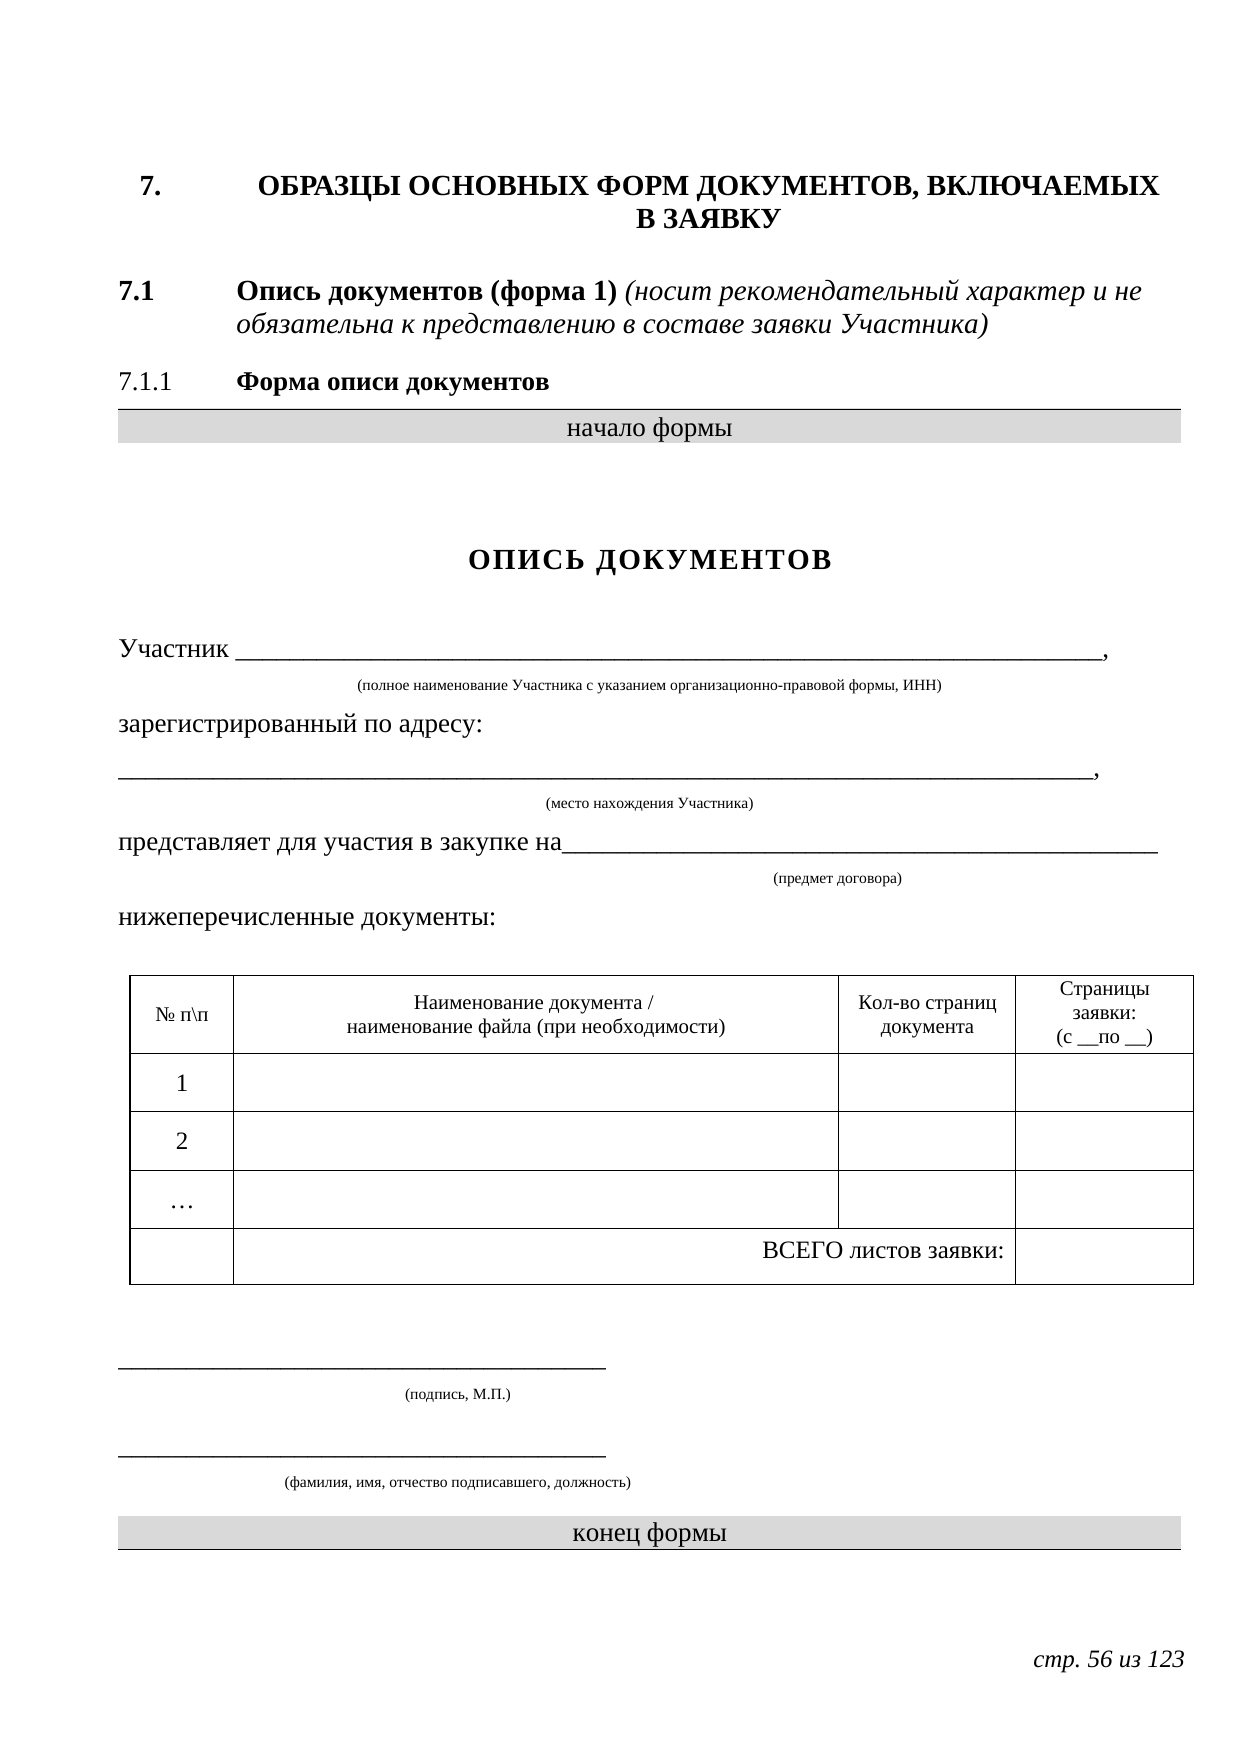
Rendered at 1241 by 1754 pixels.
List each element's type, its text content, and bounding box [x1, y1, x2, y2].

text нижеперечисленные документы: [118, 900, 1181, 931]
text представляет для участия в закупке на____________________________________________ [118, 825, 1181, 857]
text ____________________________________ [118, 1341, 1181, 1373]
text ________________________________________________________________________, [118, 751, 1181, 782]
text (полное наименование Участника с указанием организационно-правовой формы, ИНН) [118, 676, 1181, 707]
table_cell [234, 1171, 838, 1228]
table_cell [839, 1171, 1015, 1228]
list Форма описи документов [118, 365, 1181, 396]
text (место нахождения Участника) [118, 794, 1181, 825]
table_cell 2 [131, 1112, 233, 1169]
table_cell [839, 1112, 1015, 1169]
text Участник ________________________________________________________________, [118, 632, 1181, 663]
text зарегистрированный по адресу: [118, 707, 1181, 738]
table_cell [1016, 1171, 1193, 1228]
table_cell [234, 1054, 838, 1111]
table_header Наименование документа / наименование файла (при необходимости) [234, 976, 838, 1052]
table_header Кол-во страниц документа [839, 976, 1015, 1052]
subtitle Опись документов (форма 1) (носит рекомендательный характер и не обязательна к представлению в составе заявки Участника) [118, 273, 1181, 340]
text (предмет договора) [118, 869, 1181, 900]
table_cell … [131, 1171, 233, 1228]
table_cell [234, 1112, 838, 1169]
text (подпись, М.П.) [118, 1385, 797, 1416]
table_cell [131, 1229, 233, 1284]
table_header Страницы заявки: (с __по __) [1016, 976, 1193, 1052]
text ОПИСЬ ДОКУМЕНТОВ [118, 542, 1181, 576]
table_cell [1016, 1229, 1193, 1284]
table_cell [1016, 1112, 1193, 1169]
text начало формы [118, 410, 1181, 443]
text конец формы [118, 1516, 1181, 1549]
text ____________________________________ [118, 1429, 1181, 1460]
table_cell 1 [131, 1054, 233, 1111]
subtitle ОБРАЗЦЫ ОСНОВНЫХ ФОРМ ДОКУМЕНТОВ, ВКЛЮЧАЕМЫХ В ЗАЯВКУ [118, 168, 1181, 235]
table_cell [1016, 1054, 1193, 1111]
table_cell [839, 1054, 1015, 1111]
table_cell ВСЕГО листов заявки: [234, 1229, 1015, 1284]
text (фамилия, имя, отчество подписавшего, должность) [118, 1472, 797, 1503]
table_header № п\п [131, 976, 233, 1052]
